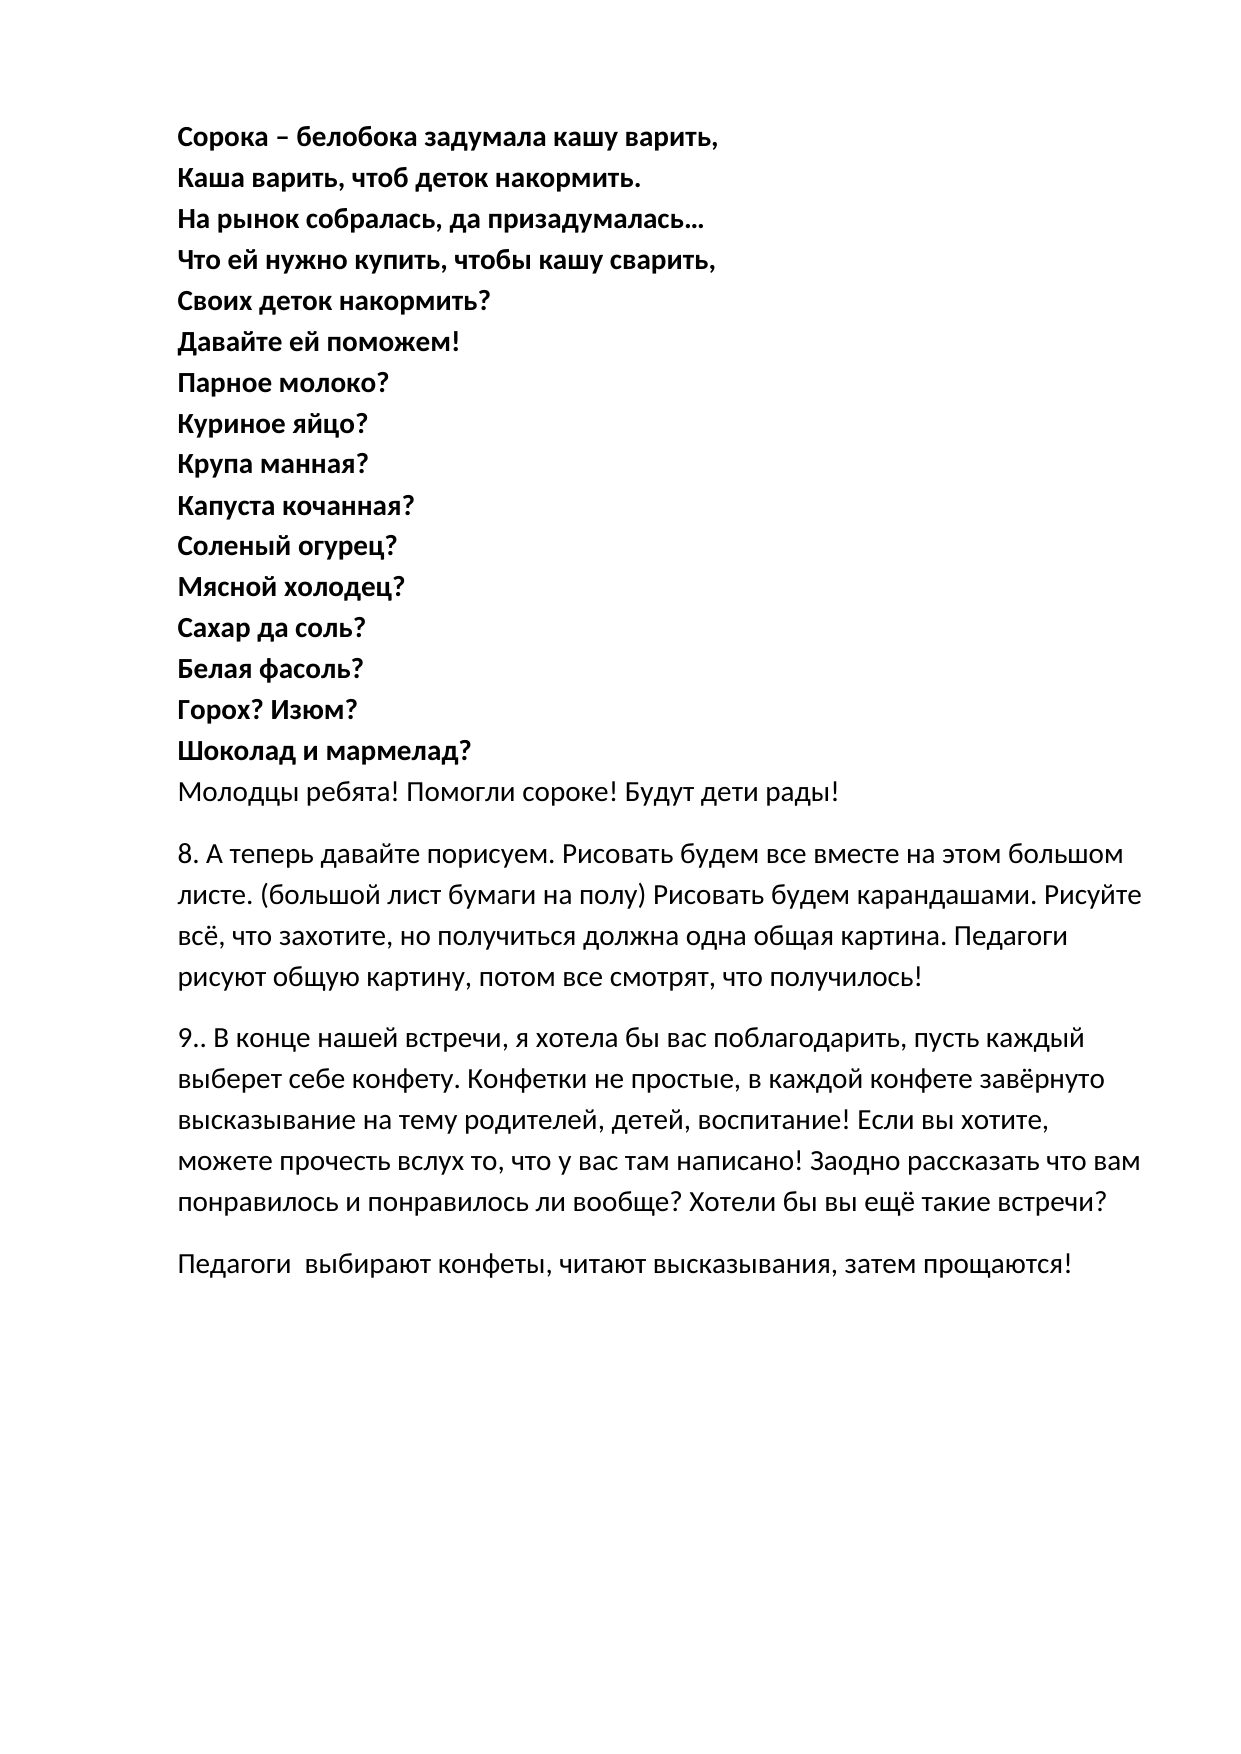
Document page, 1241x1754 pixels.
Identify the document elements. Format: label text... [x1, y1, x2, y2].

text Педагоги выбирают конфеты, читают высказывания, затем прощаются! [177, 1245, 1152, 1281]
text Капуста кочанная? [177, 487, 1152, 522]
text Каша варить, чтоб деток накормить. [177, 159, 1152, 195]
text Крупа манная? [177, 446, 1152, 481]
text Парное молоко? [177, 364, 1152, 399]
text Молодцы ребята! Помогли сороке! Будут дети рады! [177, 773, 1152, 809]
text На рынок собралась, да призадумалась… [177, 200, 1152, 236]
text Соленый огурец? [177, 527, 1152, 563]
text Сорока – белобока задумала кашу варить, [177, 118, 1152, 154]
text Давайте ей поможем! [177, 323, 1152, 358]
text 9.. В конце нашей встречи, я хотела бы вас поблагодарить, пусть каждый выберет себе конфету. Конфетки не простые, в каждой конфете завёрнуто высказывание на тему родителей, детей, воспитание! Если вы хотите, можете прочесть вслух то, что у вас там написано! Заодно рассказать что вам понравилось и понравилось ли вообще? Хотели бы вы ещё такие встречи? [177, 1019, 1152, 1219]
text Белая фасоль? [177, 650, 1152, 686]
text Шоколад и мармелад? [177, 732, 1152, 768]
text Своих деток накормить? [177, 282, 1152, 317]
text Куриное яйцо? [177, 405, 1152, 440]
text Что ей нужно купить, чтобы кашу сварить, [177, 241, 1152, 277]
text 8. А теперь давайте порисуем. Рисовать будем все вместе на этом большом листе. (большой лист бумаги на полу) Рисовать будем карандашами. Рисуйте всё, что захотите, но получиться должна одна общая картина. Педагоги рисуют общую картину, потом все смотрят, что получилось! [177, 835, 1152, 993]
text Мясной холодец? [177, 568, 1152, 604]
text Горох? Изюм? [177, 691, 1152, 727]
text Сахар да соль? [177, 609, 1152, 645]
